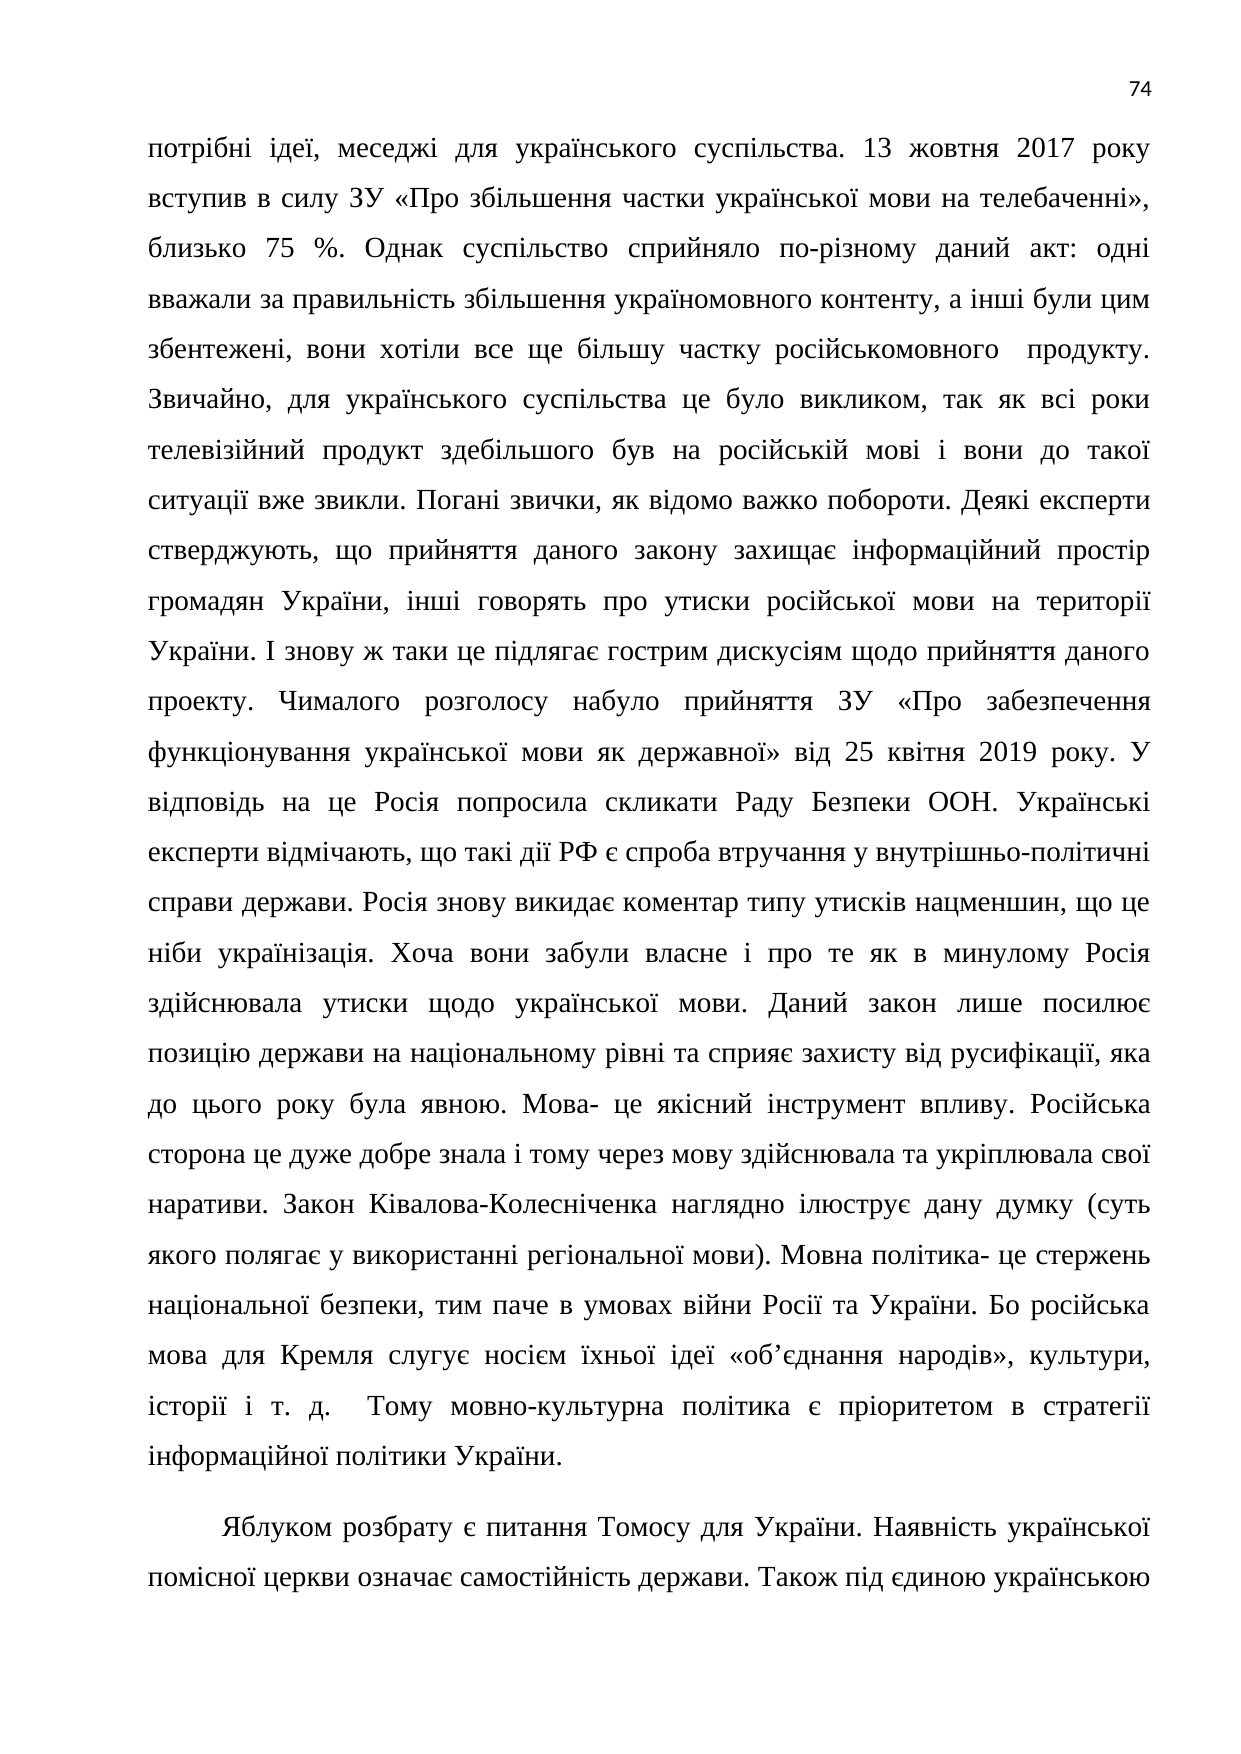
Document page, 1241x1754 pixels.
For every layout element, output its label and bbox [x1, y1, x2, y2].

text [148, 1509, 1152, 1593]
text [148, 130, 1152, 1472]
